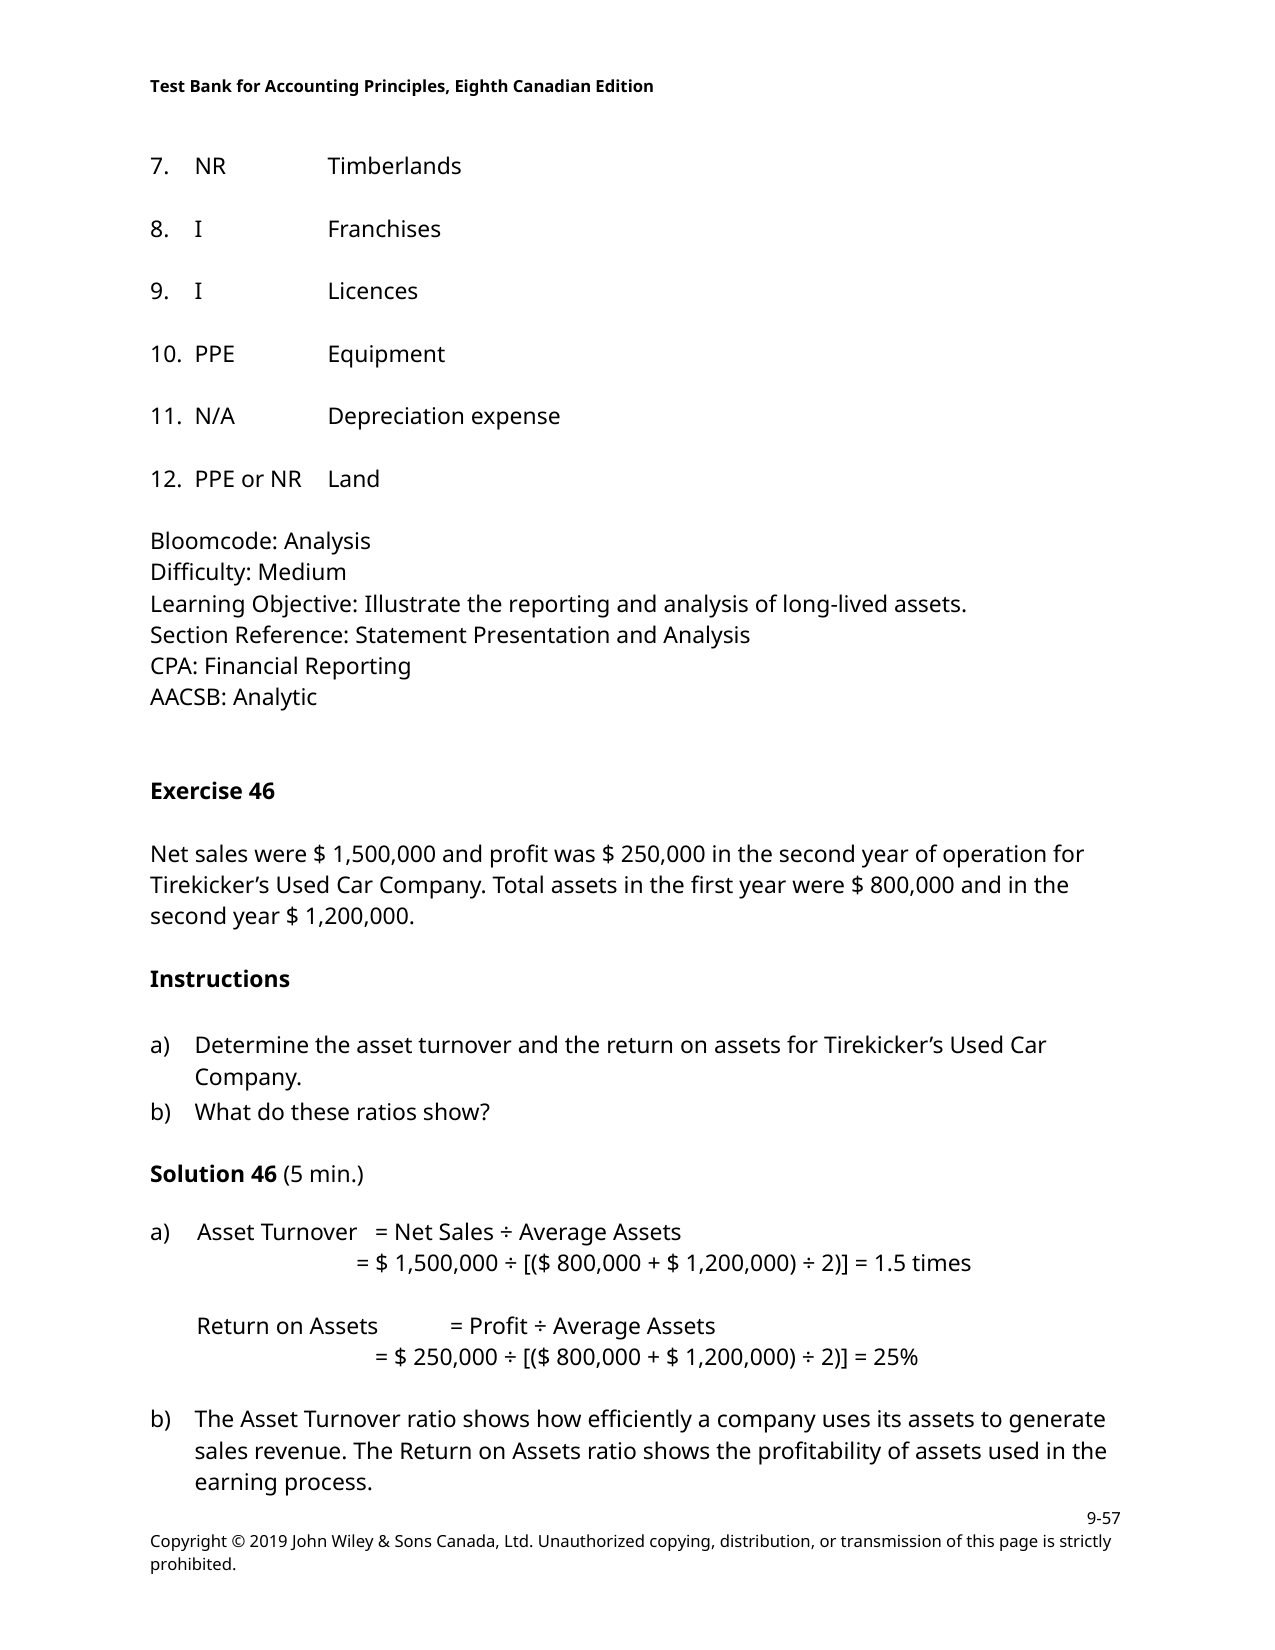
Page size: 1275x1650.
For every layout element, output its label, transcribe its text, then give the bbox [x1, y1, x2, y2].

text b) What do these ratios show? [150, 1096, 1125, 1127]
text CPA: Financial Reporting [150, 650, 1125, 681]
text 8. I Franchises [150, 212, 1125, 244]
text a) Asset Turnover = Net Sales ÷ Average Assets [150, 1216, 1125, 1247]
text 9. I Licences [150, 275, 1125, 306]
text 7. NR Timberlands [150, 150, 1125, 181]
text 12. PPE or NR Land [150, 462, 1125, 494]
text 11. N/A Depreciation expense [150, 400, 1125, 431]
text Learning Objective: Illustrate the reporting and analysis of long-lived assets. [150, 587, 1125, 619]
subtitle Solution 46 (5 min.) [150, 1158, 1125, 1189]
text Bloomcode: Analysis [150, 525, 1125, 556]
text Section Reference: Statement Presentation and Analysis [150, 619, 1125, 650]
text b) The Asset Turnover ratio shows how efficiently a company uses its assets to generate sales revenue. The Return on Assets ratio shows the profitability of assets used in the earning process. [150, 1403, 1125, 1497]
subtitle Exercise 46 [150, 775, 1125, 806]
text a) Determine the asset turnover and the return on assets for Tirekicker’s Used Car Company. [150, 1029, 1125, 1092]
text AACSB: Analytic [150, 681, 1125, 712]
text = $ 250,000 ÷ [($ 800,000 + $ 1,200,000) ÷ 2)] = 25% [150, 1341, 1125, 1372]
text = $ 1,500,000 ÷ [($ 800,000 + $ 1,200,000) ÷ 2)] = 1.5 times [150, 1247, 1125, 1278]
text 10. PPE Equipment [150, 337, 1125, 369]
text Instructions [150, 962, 1125, 994]
text Difficulty: Medium [150, 556, 1125, 587]
text Return on Assets = Profit ÷ Average Assets [150, 1310, 1125, 1341]
text Net sales were $ 1,500,000 and profit was $ 250,000 in the second year of operation for Tirekicker’s Used Car Company. Total assets in the first year were $ 800,000 and in the second year $ 1,200,000. [150, 837, 1125, 931]
